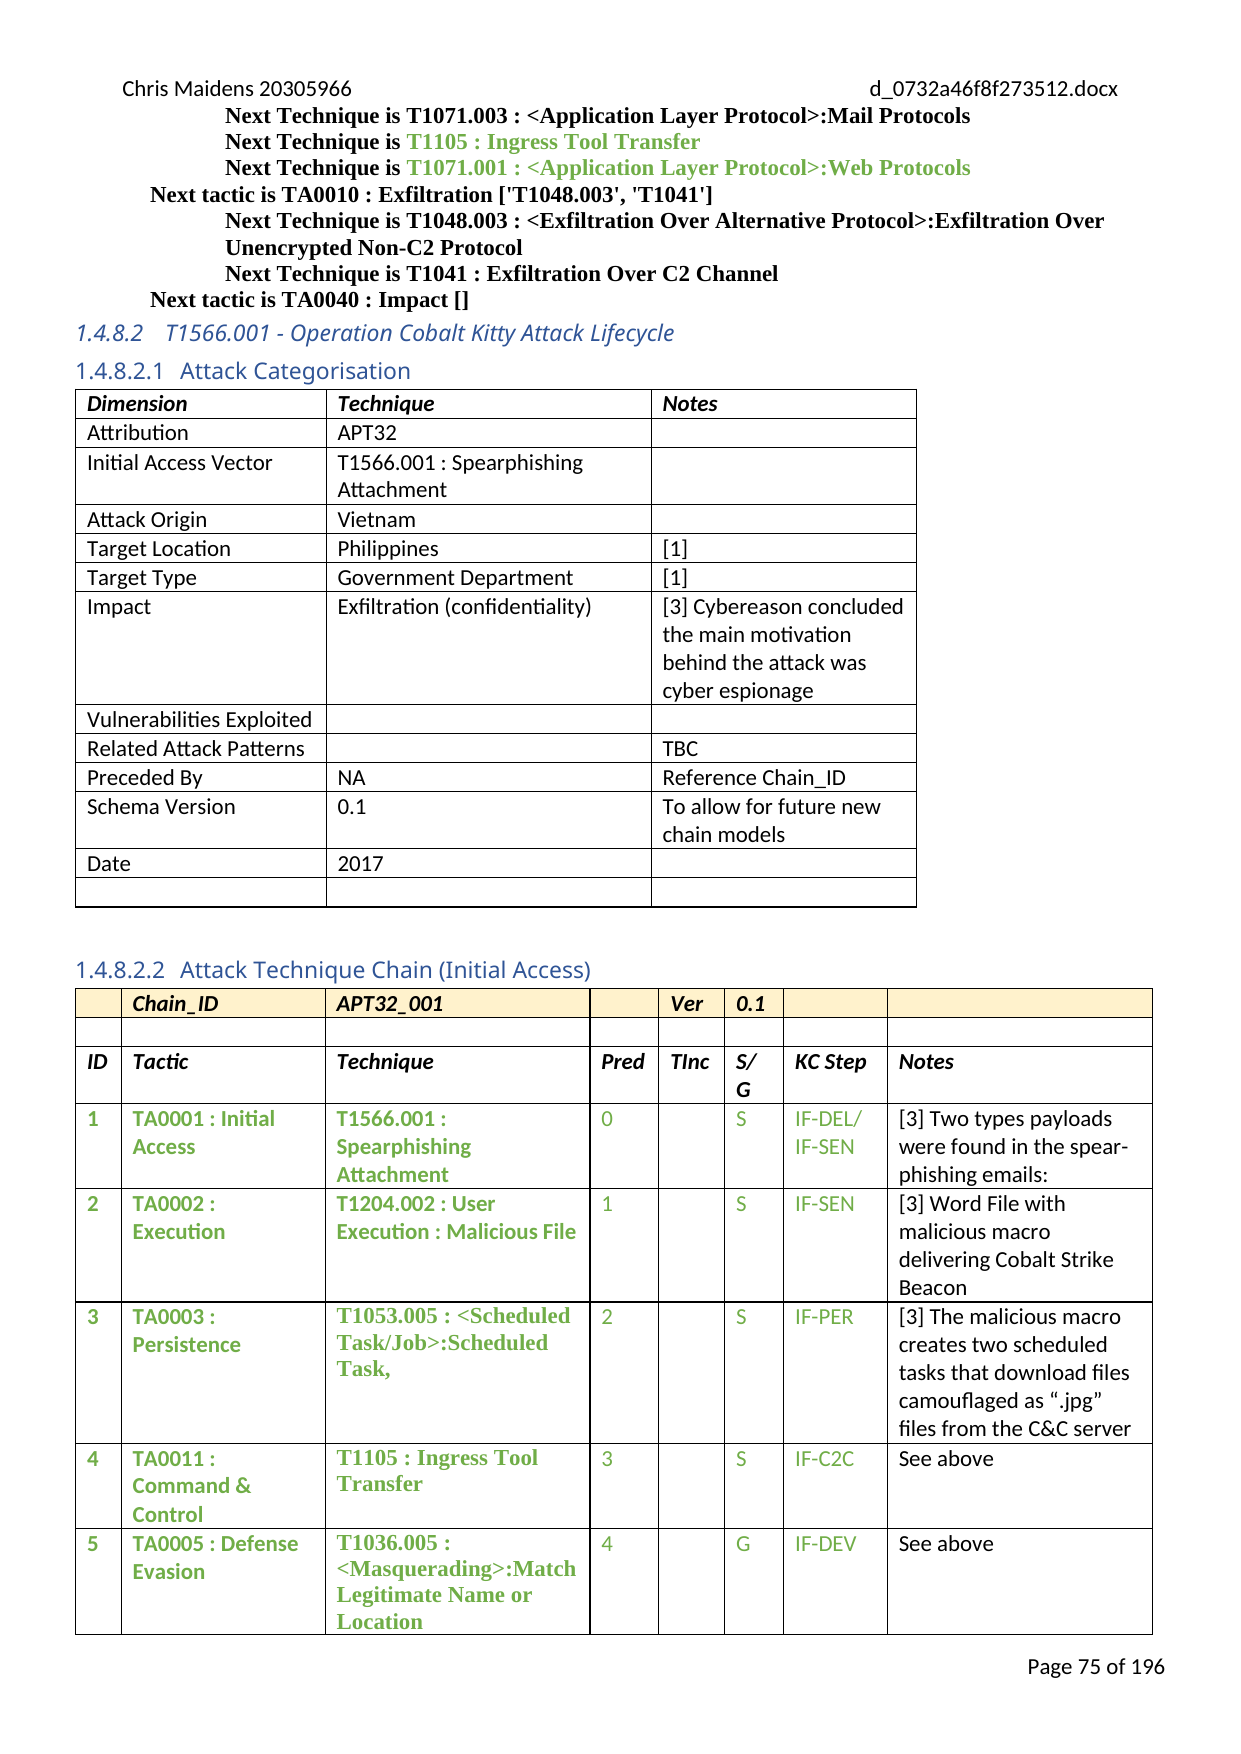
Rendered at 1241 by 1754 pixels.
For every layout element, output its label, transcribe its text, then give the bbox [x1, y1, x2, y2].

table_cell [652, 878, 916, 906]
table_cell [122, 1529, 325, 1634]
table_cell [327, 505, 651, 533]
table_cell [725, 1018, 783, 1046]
text Next tactic is TA0010 : Exfiltration ['T1048.003', 'T1041'] [150, 181, 1165, 207]
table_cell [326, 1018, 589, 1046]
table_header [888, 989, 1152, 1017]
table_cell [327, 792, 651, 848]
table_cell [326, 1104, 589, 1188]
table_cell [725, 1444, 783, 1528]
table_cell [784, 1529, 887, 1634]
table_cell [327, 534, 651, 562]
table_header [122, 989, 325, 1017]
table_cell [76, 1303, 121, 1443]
text Next Technique is T1105 : Ingress Tool Transfer [225, 128, 1165, 154]
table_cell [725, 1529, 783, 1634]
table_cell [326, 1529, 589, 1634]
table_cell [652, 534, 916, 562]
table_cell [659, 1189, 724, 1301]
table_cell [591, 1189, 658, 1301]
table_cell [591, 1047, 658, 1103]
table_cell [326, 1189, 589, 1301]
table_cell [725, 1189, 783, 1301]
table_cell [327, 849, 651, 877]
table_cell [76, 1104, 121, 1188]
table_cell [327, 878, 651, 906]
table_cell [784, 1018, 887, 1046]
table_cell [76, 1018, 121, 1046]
text Next Technique is T1048.003 : <Exfiltration Over Alternative Protocol>:Exfiltration Over Unencrypted Non-C2 Protocol [225, 207, 1165, 260]
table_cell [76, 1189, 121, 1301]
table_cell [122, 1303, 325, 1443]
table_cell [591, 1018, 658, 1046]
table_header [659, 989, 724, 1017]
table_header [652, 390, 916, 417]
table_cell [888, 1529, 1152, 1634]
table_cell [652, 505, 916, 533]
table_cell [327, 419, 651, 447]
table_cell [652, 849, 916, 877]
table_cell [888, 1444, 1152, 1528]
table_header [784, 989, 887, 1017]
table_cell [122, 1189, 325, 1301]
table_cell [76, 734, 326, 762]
subtitle T1566.001 - Operation Cobalt Kitty Attack Lifecycle [75, 317, 1165, 348]
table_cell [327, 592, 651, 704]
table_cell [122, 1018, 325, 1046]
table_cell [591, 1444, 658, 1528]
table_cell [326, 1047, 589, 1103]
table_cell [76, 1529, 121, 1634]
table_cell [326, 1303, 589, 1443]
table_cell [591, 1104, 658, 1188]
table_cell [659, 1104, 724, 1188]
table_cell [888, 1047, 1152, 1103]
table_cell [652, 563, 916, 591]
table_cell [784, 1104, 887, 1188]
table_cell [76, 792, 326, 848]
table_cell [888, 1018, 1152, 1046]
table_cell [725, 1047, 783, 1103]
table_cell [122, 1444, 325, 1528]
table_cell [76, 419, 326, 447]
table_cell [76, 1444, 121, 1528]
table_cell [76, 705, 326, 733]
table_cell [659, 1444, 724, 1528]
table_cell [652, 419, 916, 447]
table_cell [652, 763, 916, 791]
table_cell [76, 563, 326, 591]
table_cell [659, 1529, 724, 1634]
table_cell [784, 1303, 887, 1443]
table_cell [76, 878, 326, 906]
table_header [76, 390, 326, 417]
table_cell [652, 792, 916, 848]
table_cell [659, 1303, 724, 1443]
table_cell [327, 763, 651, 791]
subtitle Attack Categorisation [75, 355, 1165, 386]
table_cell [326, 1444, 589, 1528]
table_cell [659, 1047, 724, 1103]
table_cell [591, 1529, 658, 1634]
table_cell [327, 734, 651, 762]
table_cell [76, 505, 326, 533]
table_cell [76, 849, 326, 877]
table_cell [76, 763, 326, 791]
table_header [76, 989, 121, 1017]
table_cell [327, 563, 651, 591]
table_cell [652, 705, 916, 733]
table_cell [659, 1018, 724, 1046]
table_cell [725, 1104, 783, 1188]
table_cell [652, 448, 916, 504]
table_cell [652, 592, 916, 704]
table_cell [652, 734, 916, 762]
text Next tactic is TA0040 : Impact [] [150, 286, 1165, 313]
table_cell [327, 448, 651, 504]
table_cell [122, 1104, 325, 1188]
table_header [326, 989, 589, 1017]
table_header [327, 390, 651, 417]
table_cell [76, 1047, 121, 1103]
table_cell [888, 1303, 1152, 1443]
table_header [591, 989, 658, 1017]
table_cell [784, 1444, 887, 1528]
text Next Technique is T1071.003 : <Application Layer Protocol>:Mail Protocols [225, 102, 1165, 128]
text Next Technique is T1071.001 : <Application Layer Protocol>:Web Protocols [225, 154, 1165, 181]
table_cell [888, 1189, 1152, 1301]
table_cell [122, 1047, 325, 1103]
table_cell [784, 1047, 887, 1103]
text Next Technique is T1041 : Exfiltration Over C2 Channel [225, 260, 1165, 286]
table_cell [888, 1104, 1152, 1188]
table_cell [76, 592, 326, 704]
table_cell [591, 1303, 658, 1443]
subtitle Attack Technique Chain (Initial Access) [75, 954, 1165, 986]
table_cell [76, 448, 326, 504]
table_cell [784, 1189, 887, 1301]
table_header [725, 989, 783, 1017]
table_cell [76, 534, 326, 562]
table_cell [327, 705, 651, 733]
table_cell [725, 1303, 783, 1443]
